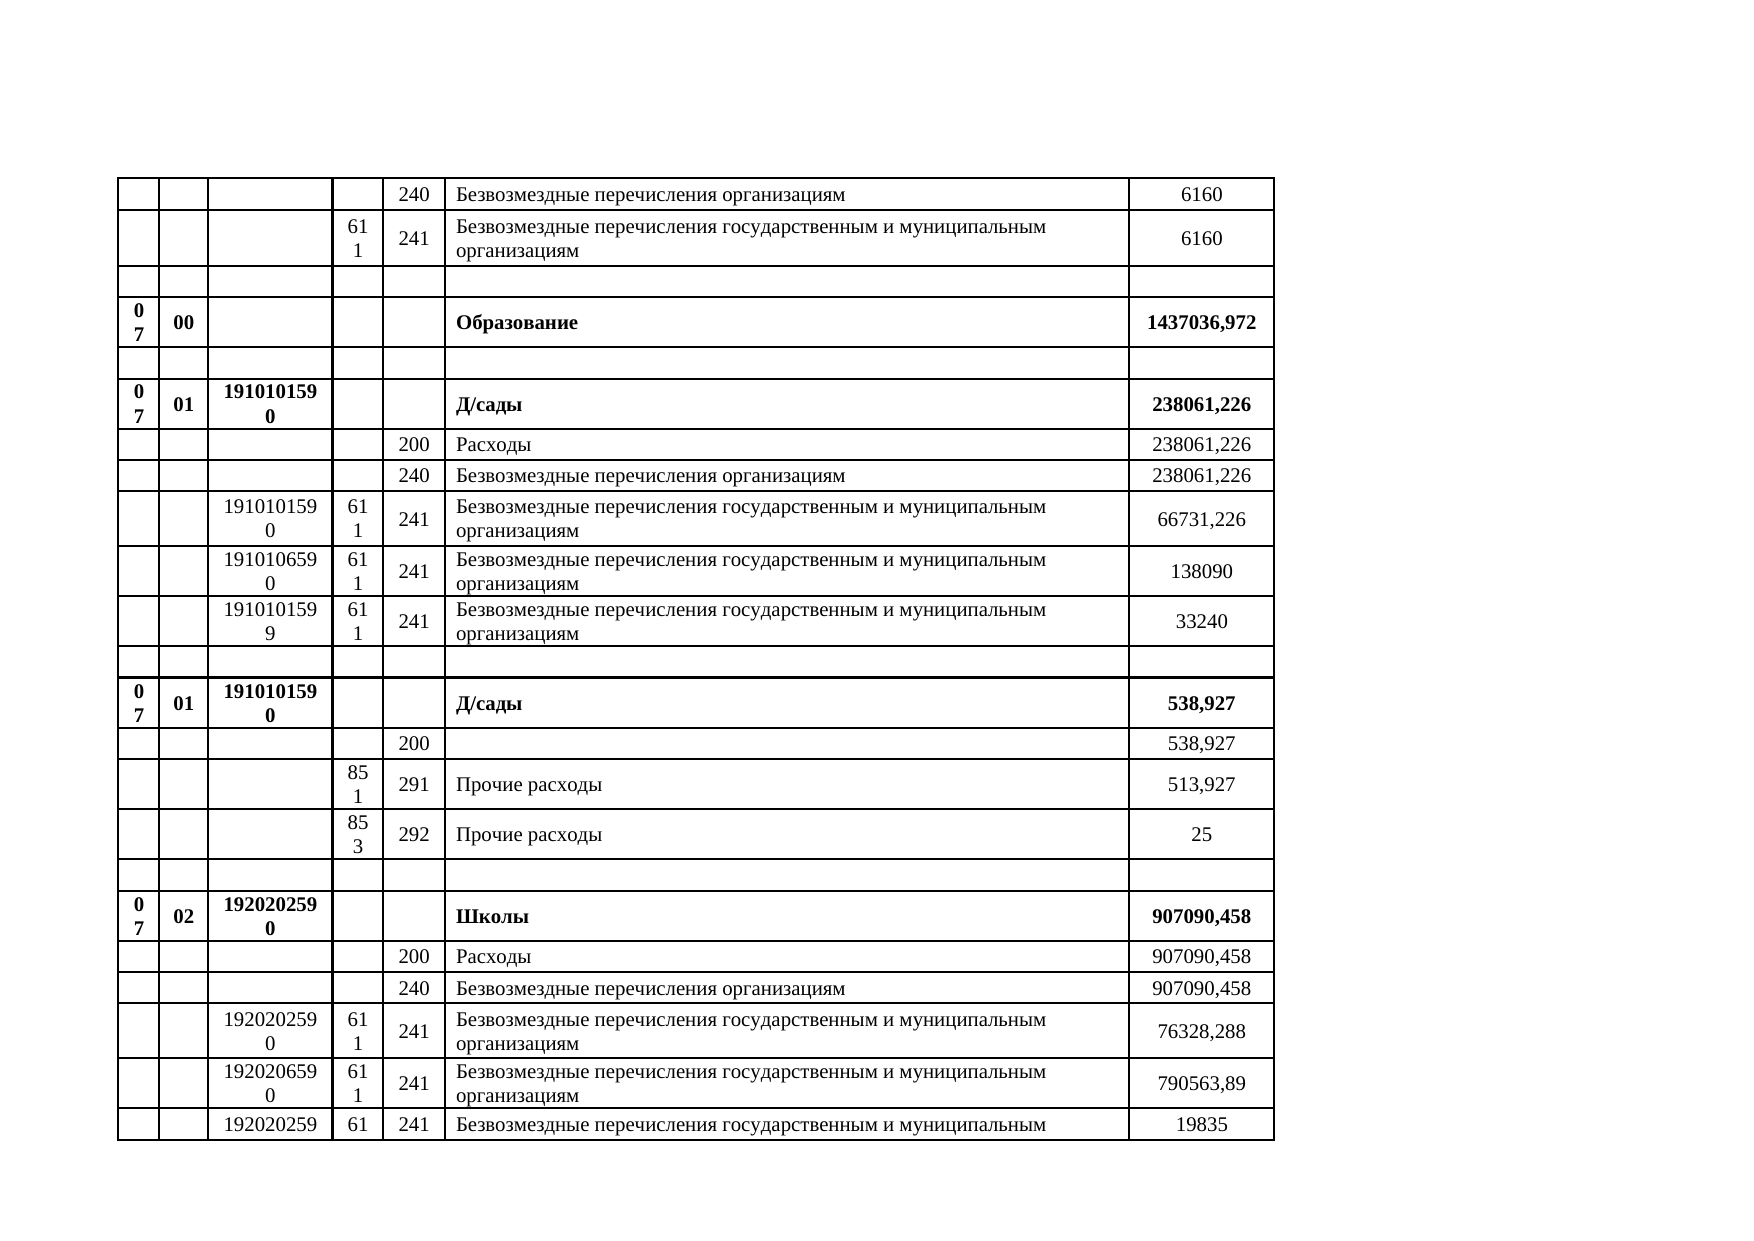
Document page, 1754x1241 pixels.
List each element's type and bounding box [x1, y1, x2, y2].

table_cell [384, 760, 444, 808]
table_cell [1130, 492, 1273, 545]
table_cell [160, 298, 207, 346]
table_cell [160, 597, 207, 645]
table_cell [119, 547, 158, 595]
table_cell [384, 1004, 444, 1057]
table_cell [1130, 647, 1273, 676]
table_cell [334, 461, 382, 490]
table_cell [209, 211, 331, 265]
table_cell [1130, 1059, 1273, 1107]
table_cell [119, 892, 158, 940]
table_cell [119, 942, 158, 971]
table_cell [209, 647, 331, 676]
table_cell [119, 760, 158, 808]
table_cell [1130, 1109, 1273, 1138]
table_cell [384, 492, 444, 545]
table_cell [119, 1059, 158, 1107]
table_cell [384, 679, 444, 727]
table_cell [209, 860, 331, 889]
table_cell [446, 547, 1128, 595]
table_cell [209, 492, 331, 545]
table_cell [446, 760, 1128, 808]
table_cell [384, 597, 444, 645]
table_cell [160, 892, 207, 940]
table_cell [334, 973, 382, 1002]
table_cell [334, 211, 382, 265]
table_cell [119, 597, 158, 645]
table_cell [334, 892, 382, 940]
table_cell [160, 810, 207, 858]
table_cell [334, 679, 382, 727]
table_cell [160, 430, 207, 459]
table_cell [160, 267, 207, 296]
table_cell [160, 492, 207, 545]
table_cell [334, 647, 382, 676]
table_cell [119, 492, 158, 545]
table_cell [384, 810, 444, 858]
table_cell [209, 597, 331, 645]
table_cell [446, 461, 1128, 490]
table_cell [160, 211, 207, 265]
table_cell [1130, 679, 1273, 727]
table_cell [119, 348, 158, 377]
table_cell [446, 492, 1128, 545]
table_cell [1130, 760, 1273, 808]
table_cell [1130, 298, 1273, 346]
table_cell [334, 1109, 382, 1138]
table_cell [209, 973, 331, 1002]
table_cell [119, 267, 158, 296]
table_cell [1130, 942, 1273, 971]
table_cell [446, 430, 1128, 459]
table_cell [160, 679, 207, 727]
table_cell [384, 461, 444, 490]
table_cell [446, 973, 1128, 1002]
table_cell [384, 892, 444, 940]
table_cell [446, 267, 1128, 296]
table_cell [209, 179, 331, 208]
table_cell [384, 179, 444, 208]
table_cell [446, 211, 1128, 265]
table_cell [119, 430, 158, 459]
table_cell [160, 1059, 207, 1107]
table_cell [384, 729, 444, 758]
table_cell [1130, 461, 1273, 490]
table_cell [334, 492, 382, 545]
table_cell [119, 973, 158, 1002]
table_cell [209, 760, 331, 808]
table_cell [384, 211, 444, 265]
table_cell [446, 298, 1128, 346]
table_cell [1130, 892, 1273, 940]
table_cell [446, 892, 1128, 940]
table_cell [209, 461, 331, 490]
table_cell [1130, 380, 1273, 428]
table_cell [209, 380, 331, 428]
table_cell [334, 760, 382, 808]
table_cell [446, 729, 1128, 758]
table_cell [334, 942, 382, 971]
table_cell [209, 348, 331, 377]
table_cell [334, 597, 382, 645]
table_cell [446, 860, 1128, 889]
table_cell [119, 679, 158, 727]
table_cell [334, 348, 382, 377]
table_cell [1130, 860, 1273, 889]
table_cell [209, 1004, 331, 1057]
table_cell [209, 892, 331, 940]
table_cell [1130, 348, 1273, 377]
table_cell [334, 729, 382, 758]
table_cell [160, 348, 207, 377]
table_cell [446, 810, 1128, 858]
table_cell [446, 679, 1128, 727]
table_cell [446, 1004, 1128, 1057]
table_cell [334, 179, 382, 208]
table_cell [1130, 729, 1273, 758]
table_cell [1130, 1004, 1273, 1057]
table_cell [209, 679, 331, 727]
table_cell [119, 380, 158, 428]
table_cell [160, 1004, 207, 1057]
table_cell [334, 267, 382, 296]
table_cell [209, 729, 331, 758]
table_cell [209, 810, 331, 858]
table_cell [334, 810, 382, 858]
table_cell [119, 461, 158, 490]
table_cell [119, 179, 158, 208]
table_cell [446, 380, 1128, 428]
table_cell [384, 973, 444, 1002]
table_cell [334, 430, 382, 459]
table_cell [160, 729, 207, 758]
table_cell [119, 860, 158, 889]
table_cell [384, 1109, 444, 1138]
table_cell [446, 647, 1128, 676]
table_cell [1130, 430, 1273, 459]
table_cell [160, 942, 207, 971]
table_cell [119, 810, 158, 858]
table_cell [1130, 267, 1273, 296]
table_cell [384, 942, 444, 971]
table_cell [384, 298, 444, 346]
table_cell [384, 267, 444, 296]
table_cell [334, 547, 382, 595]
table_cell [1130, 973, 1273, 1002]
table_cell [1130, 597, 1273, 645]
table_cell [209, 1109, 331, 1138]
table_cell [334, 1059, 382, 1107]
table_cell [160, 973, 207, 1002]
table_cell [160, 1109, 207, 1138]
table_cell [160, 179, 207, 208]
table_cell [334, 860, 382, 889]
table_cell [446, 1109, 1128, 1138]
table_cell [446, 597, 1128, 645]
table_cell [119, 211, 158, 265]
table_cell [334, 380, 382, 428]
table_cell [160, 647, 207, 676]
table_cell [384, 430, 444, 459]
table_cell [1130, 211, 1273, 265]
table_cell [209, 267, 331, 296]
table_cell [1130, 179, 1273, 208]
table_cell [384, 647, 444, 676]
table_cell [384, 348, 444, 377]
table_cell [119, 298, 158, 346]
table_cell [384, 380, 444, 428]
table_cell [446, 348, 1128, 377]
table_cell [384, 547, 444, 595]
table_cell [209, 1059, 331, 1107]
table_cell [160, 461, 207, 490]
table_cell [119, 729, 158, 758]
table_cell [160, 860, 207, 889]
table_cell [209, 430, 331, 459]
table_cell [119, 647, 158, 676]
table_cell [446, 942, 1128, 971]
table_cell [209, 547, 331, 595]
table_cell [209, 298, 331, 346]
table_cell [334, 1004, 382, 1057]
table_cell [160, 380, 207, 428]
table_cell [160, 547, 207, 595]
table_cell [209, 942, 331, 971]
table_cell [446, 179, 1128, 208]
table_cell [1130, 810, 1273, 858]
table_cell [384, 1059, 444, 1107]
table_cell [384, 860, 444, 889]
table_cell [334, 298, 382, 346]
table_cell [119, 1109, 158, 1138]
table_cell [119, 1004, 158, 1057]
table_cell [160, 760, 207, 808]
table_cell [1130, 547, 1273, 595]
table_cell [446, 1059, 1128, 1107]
